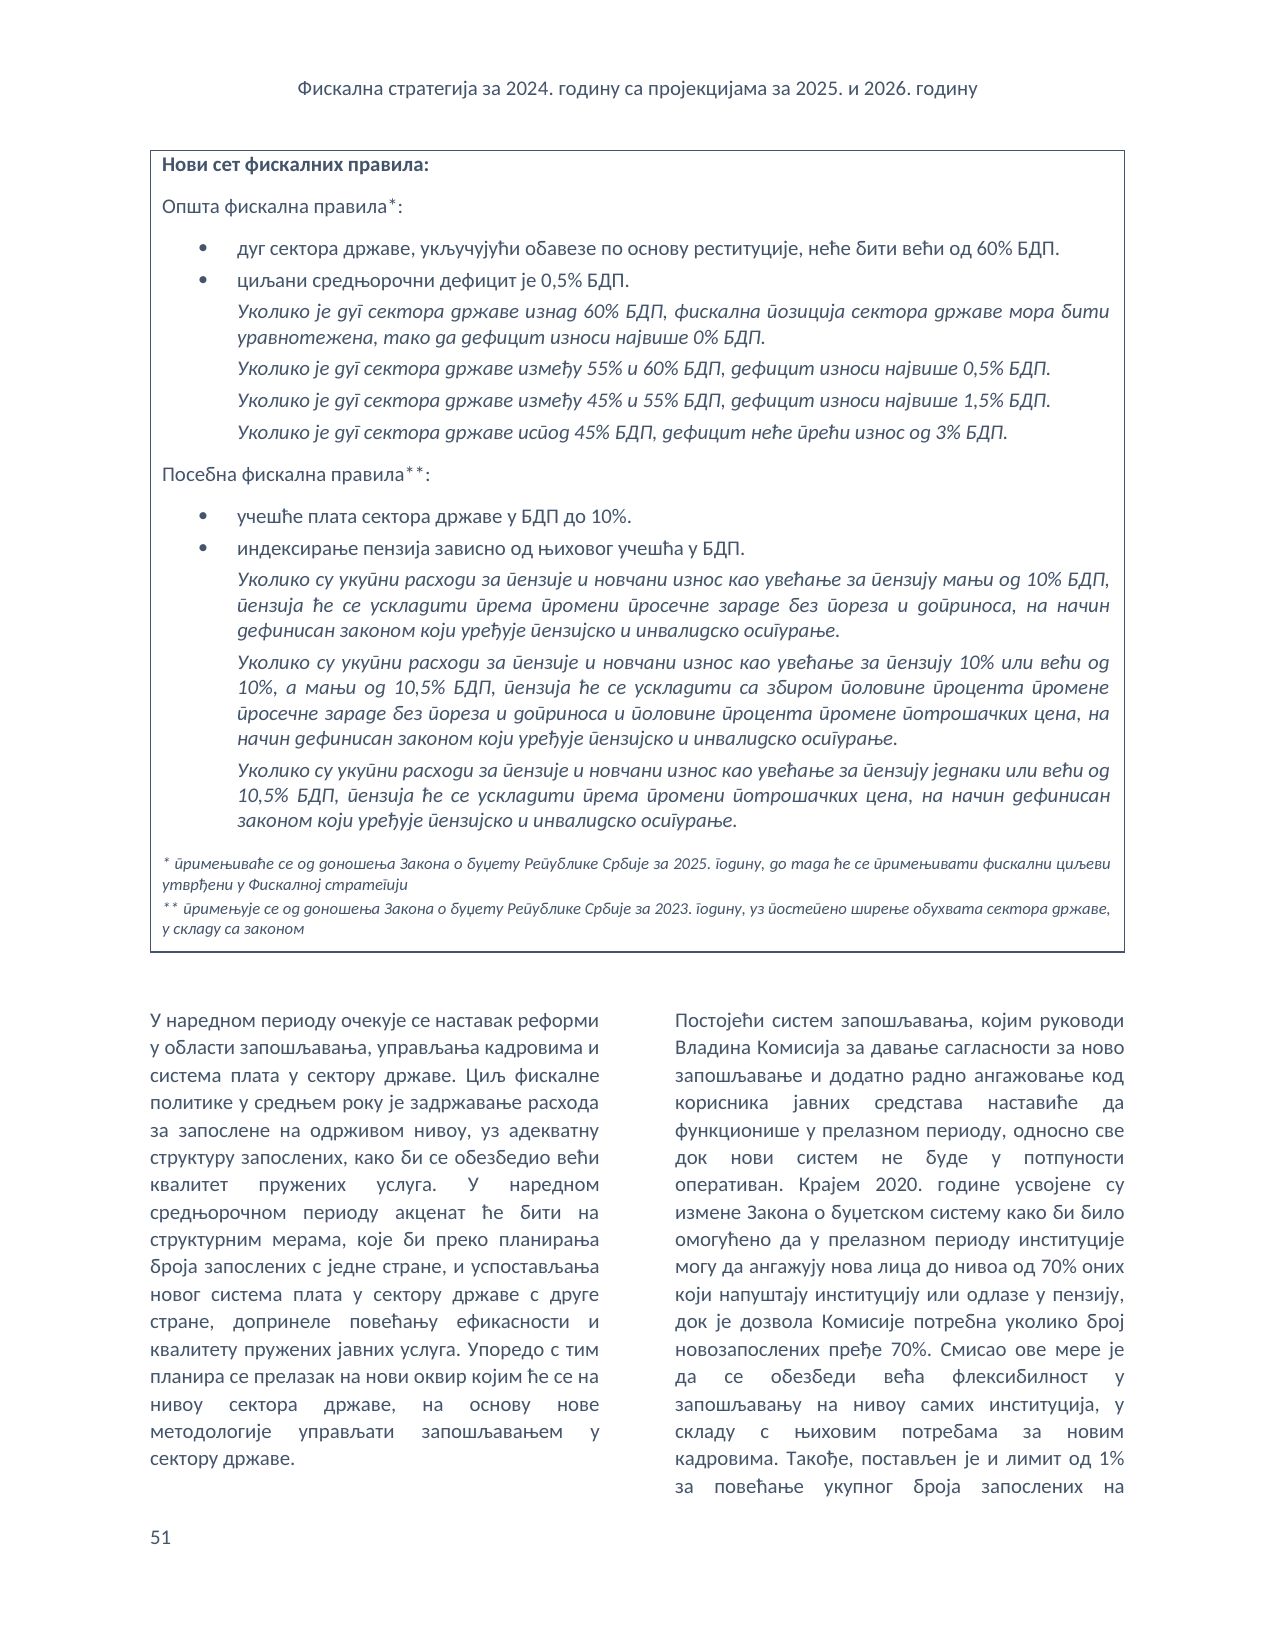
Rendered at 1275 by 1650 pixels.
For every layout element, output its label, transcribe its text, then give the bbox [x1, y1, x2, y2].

text У наредном периоду очекује се наставак реформи у области запошљавања, управљања кадровима и система плата у сектору државе. Циљ фискалне политике у средњем року је задржавање расхода за запослене на одрживом нивоу, уз адекватну структуру запослених, како би се обезбедио већи квалитет пружених услуга. У наредном средњорочном периоду акценат ће бити на структурним мерама, које би преко планирања броја запослених с једне стране, и успостављања новог система плата у сектору државе с друге стране, допринеле повећању ефикасности и квалитету пружених јавних услуга. Упоредо с тим планира се прелазак на нови оквир којим ће се на нивоу сектора државе, на основу нове методологије управљати запошљавањем у сектору државе. [150, 1007, 600, 1471]
table_header Нови сет фискалних правила: Општа фискална правила*: дуг сектора државе, укључујући обавезе по основу реституције, неће бити већи од 60% БДП. циљани средњорочни дефицит је 0,5% БДП. Уколико је дуг сектора државе изнад 60% БДП, фискална позиција сектора државе мора бити уравнотежена, тако да дефицит износи највише 0% БДП. Уколико је дуг сектора државе између 55% и 60% БДП, дефицит износи највише 0,5% БДП. Уколико је дуг сектора државе између 45% и 55% БДП, дефицит износи највише 1,5% БДП. Уколико је дуг сектора државе испод 45% БДП, дефицит неће прећи износ од 3% БДП. Посебна фискална правила**: учешће плата сектора државе у БДП до 10%. индексирање пензија зависно од њиховог учешћа у БДП. Уколико су укупни расходи за пензије и новчани износ као увећање за пензију мањи од 10% БДП, пензија ће се ускладити према промени просечне зараде без пореза и доприноса, на начин дефинисан законом који уређује пензијско и инвалидско осигурање. Уколико су укупни расходи за пензије и новчани износ као увећање за пензију 10% или већи од 10%, а мањи од 10,5% БДП, пензија ће се ускладити са збиром половине процента промене просечне зараде без пореза и доприноса и половине процента промене потрошачких цена, на начин дефинисан законом који уређује пензијско и инвалидско осигурање. Уколико су укупни расходи за пензије и новчани износ као увећање за пензију једнаки или већи од 10,5% БДП, пензија ће се ускладити према промени потрошачких цена, на начин дефинисан законом који уређује пензијско и инвалидско осигурање. * примењиваће се од доношења Закона о буџету Републике Србије за 2025. годину, до тада ће се примењивати фискални циљеви утврђени у Фискалној стратегији ** примењује се од доношења Закона о буџету Републике Србије за 2023. годину, уз постепено ширење обухвата сектора државе, у складу са законом [151, 151, 1124, 951]
